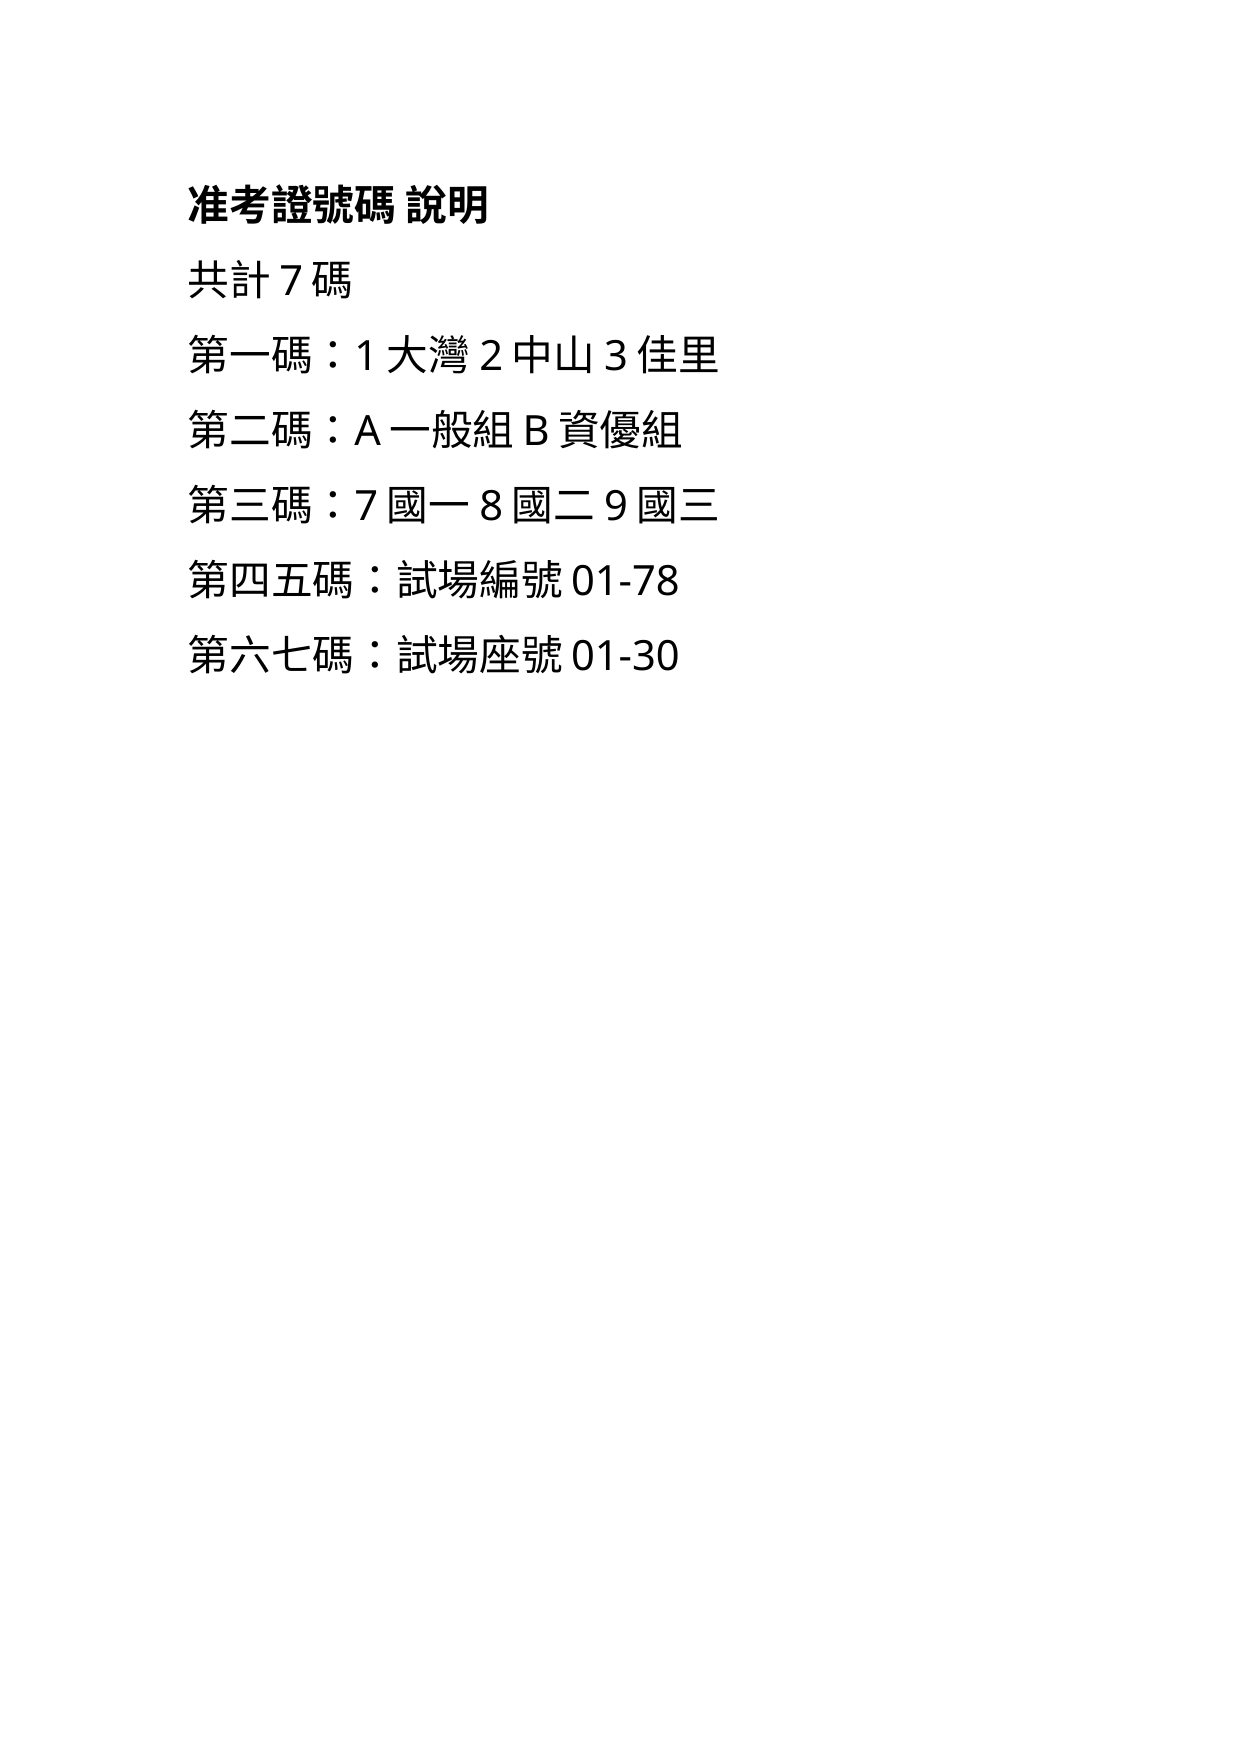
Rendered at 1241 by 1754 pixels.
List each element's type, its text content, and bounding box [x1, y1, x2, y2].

text 第二碼：A一般組B資優組 [187, 389, 1053, 464]
text 共計7碼 [187, 239, 1053, 314]
text 准考證號碼 說明 [187, 164, 1053, 239]
text 第一碼：1大灣 2中山 3佳里 [187, 314, 1053, 389]
text 第六七碼：試場座號01-30 [187, 614, 1053, 689]
text 第四五碼：試場編號01-78 [187, 539, 1053, 614]
text 第三碼：7國一 8國二 9國三 [187, 464, 1053, 539]
